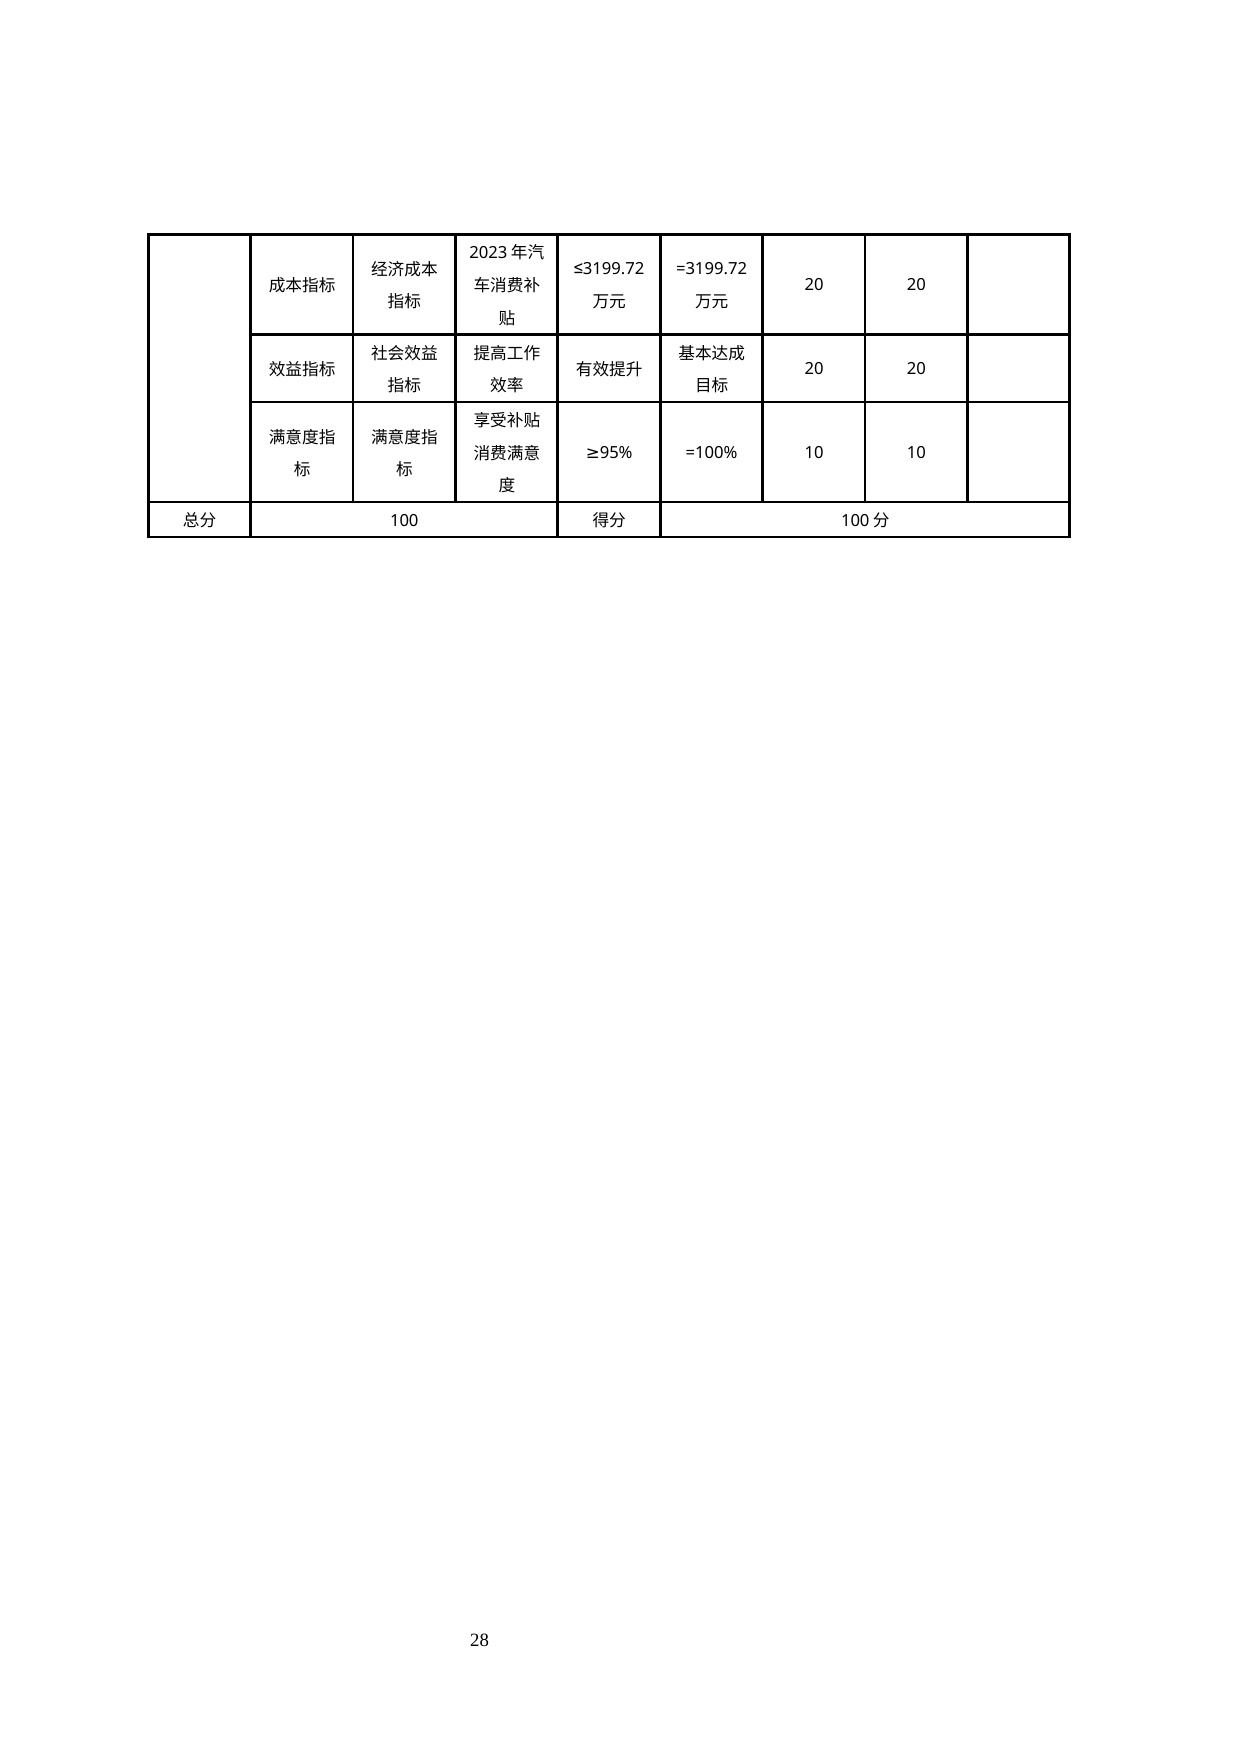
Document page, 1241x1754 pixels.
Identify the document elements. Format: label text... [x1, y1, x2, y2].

table_cell 100 [252, 503, 556, 536]
table_cell [969, 236, 1068, 333]
table_cell ≥95% [559, 403, 659, 501]
table_cell 10 [866, 403, 966, 501]
table_cell 效益指标 [252, 336, 352, 401]
table_cell 20 [764, 236, 864, 333]
table_cell 提高工作效率 [457, 336, 556, 401]
table_cell 社会效益指标 [354, 336, 454, 401]
table_cell 总分 [150, 503, 249, 536]
table_cell =100% [662, 403, 761, 501]
table_cell 得分 [559, 503, 659, 536]
table_cell 满意度指标 [354, 403, 454, 501]
table_cell 经济成本指标 [354, 236, 454, 333]
table_cell =3199.72万元 [662, 236, 761, 333]
table_cell 基本达成目标 [662, 336, 761, 401]
table_cell 享受补贴消费满意度 [457, 403, 556, 501]
table_cell 有效提升 [559, 336, 659, 401]
table_cell 满意度指标 [252, 403, 352, 501]
table_cell 20 [866, 336, 966, 401]
table_cell 成本指标 [252, 236, 352, 333]
table_cell [969, 403, 1068, 501]
table_cell 20 [866, 236, 966, 333]
table_cell 2023年汽车消费补贴 [457, 236, 556, 333]
table_cell 20 [764, 336, 864, 401]
table_cell 100分 [662, 503, 1068, 536]
table_cell [969, 336, 1068, 401]
table_cell 10 [764, 403, 864, 501]
table_cell ≤3199.72万元 [559, 236, 659, 333]
